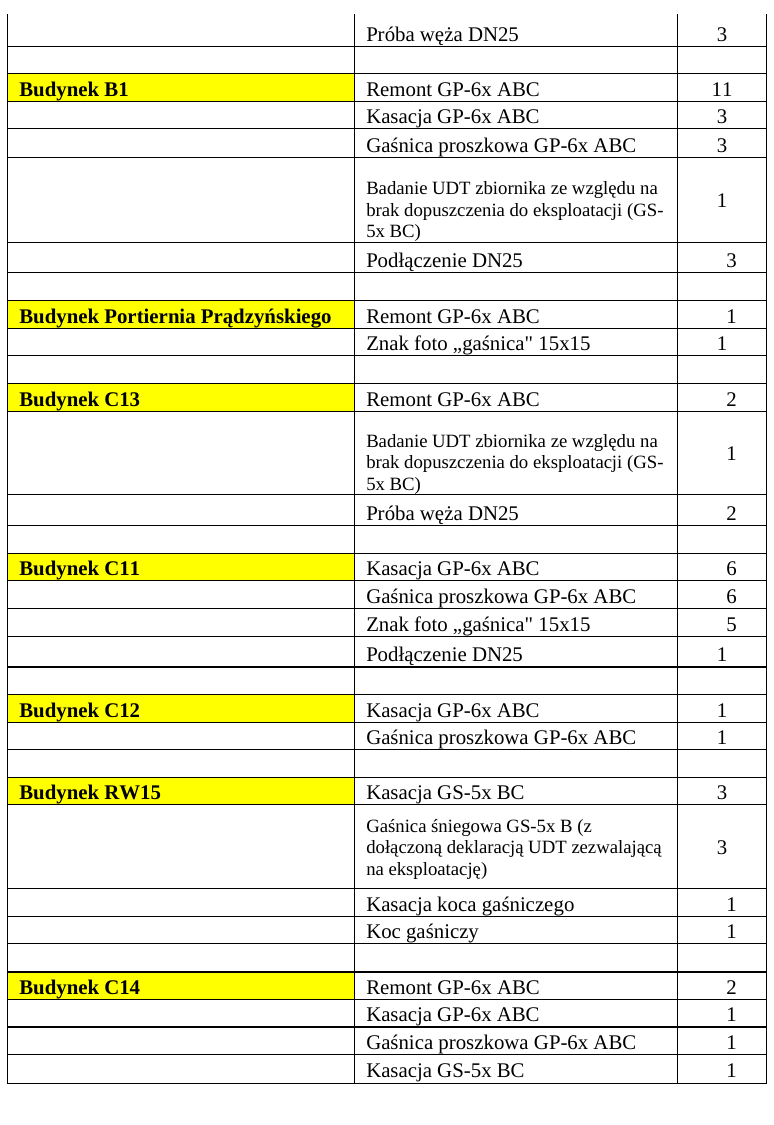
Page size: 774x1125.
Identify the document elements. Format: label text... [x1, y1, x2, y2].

table_cell Kasacja GS-5x BC [355, 1055, 677, 1082]
table_cell [8, 412, 354, 494]
table_cell Budynek Portiernia Prądzyńskiego [8, 301, 354, 328]
table_cell Remont GP-6x ABC [355, 74, 677, 101]
table_cell Podłączenie DN25 [355, 637, 677, 666]
table_cell [8, 273, 354, 300]
table_cell Budynek C14 [8, 973, 354, 999]
table_cell 1 [678, 412, 766, 494]
table_cell Kasacja GP-6x ABC [355, 1000, 677, 1026]
table_cell 3 [678, 778, 766, 804]
table_cell Budynek RW15 [8, 778, 354, 804]
table_cell [8, 723, 354, 749]
table_cell [8, 889, 354, 916]
table_cell [355, 273, 677, 300]
table_cell Podłączenie DN25 [355, 243, 677, 272]
table_cell Znak foto „gaśnica" 15x15 [355, 329, 677, 355]
table_cell 2 [678, 973, 766, 999]
table_header 3 [678, 14, 766, 46]
table_cell 2 [678, 384, 766, 411]
table_cell 5 [678, 609, 766, 636]
table_cell Budynek C11 [8, 554, 354, 580]
table_cell Gaśnica proszkowa GP-6x ABC [355, 129, 677, 157]
table_cell Kasacja GP-6x ABC [355, 695, 677, 722]
table_cell 6 [678, 581, 766, 608]
table_cell Remont GP-6x ABC [355, 301, 677, 328]
table_cell Budynek C13 [8, 384, 354, 411]
table_cell [8, 917, 354, 943]
table_cell 3 [678, 102, 766, 128]
table_cell 1 [678, 695, 766, 722]
table_cell 3 [678, 243, 766, 272]
table_cell 1 [678, 917, 766, 943]
table_cell Gaśnica proszkowa GP-6x ABC [355, 581, 677, 608]
table_cell [8, 1000, 354, 1026]
table_cell 1 [678, 1028, 766, 1054]
table_cell 1 [678, 637, 766, 666]
table_cell [678, 273, 766, 300]
table_cell Gaśnica proszkowa GP-6x ABC [355, 1028, 677, 1054]
table_cell [8, 356, 354, 383]
table_cell Kasacja GS-5x BC [355, 778, 677, 804]
table_cell [8, 668, 354, 694]
table_cell [678, 750, 766, 777]
table_cell [678, 526, 766, 553]
table_cell [355, 750, 677, 777]
table_cell 6 [678, 554, 766, 580]
table_cell Kasacja GP-6x ABC [355, 102, 677, 128]
table_cell [355, 526, 677, 553]
table_cell [678, 356, 766, 383]
table_cell Kasacja GP-6x ABC [355, 554, 677, 580]
table_cell Gaśnica śniegowa GS-5x B (z dołączoną deklaracją UDT zezwalającą na eksploatację) [355, 805, 677, 888]
table_cell Remont GP-6x ABC [355, 973, 677, 999]
table_cell [8, 805, 354, 888]
table_cell 1 [678, 723, 766, 749]
table_cell [8, 47, 354, 73]
table_header [8, 14, 354, 46]
table_cell 1 [678, 889, 766, 916]
table_cell [8, 1028, 354, 1054]
table_cell [8, 1055, 354, 1082]
table_cell 1 [678, 301, 766, 328]
table_cell [8, 526, 354, 553]
table_cell 1 [678, 1000, 766, 1026]
table_cell [355, 944, 677, 971]
table_cell [8, 495, 354, 525]
table_cell Badanie UDT zbiornika ze względu na brak dopuszczenia do eksploatacji (GS- 5x BC) [355, 158, 677, 242]
table_cell [355, 47, 677, 73]
table_cell Remont GP-6x ABC [355, 384, 677, 411]
table_cell [8, 243, 354, 272]
table_cell Próba węża DN25 [355, 495, 677, 525]
table_cell [8, 609, 354, 636]
table_header Próba węża DN25 [355, 14, 677, 46]
table_cell 1 [678, 1055, 766, 1082]
table_cell Budynek C12 [8, 695, 354, 722]
table_cell [355, 356, 677, 383]
table_cell 1 [678, 329, 766, 355]
table_cell [8, 329, 354, 355]
table_cell Koc gaśniczy [355, 917, 677, 943]
table_cell [8, 637, 354, 666]
table_cell [678, 47, 766, 73]
table_cell [8, 129, 354, 157]
table_cell [8, 158, 354, 242]
table_cell [8, 581, 354, 608]
table_cell [355, 668, 677, 694]
table_cell [678, 668, 766, 694]
table_cell 3 [678, 805, 766, 888]
table_cell [678, 944, 766, 971]
table_cell 3 [678, 129, 766, 157]
table_cell Gaśnica proszkowa GP-6x ABC [355, 723, 677, 749]
table_cell 1 [678, 158, 766, 242]
table_cell [8, 750, 354, 777]
table_cell [8, 102, 354, 128]
table_cell 2 [678, 495, 766, 525]
table_cell Kasacja koca gaśniczego [355, 889, 677, 916]
table_cell Budynek B1 [8, 74, 354, 101]
table_cell 11 [678, 74, 766, 101]
table_cell Znak foto „gaśnica" 15x15 [355, 609, 677, 636]
table_cell Badanie UDT zbiornika ze względu na brak dopuszczenia do eksploatacji (GS- 5x BC) [355, 412, 677, 494]
table_cell [8, 944, 354, 971]
